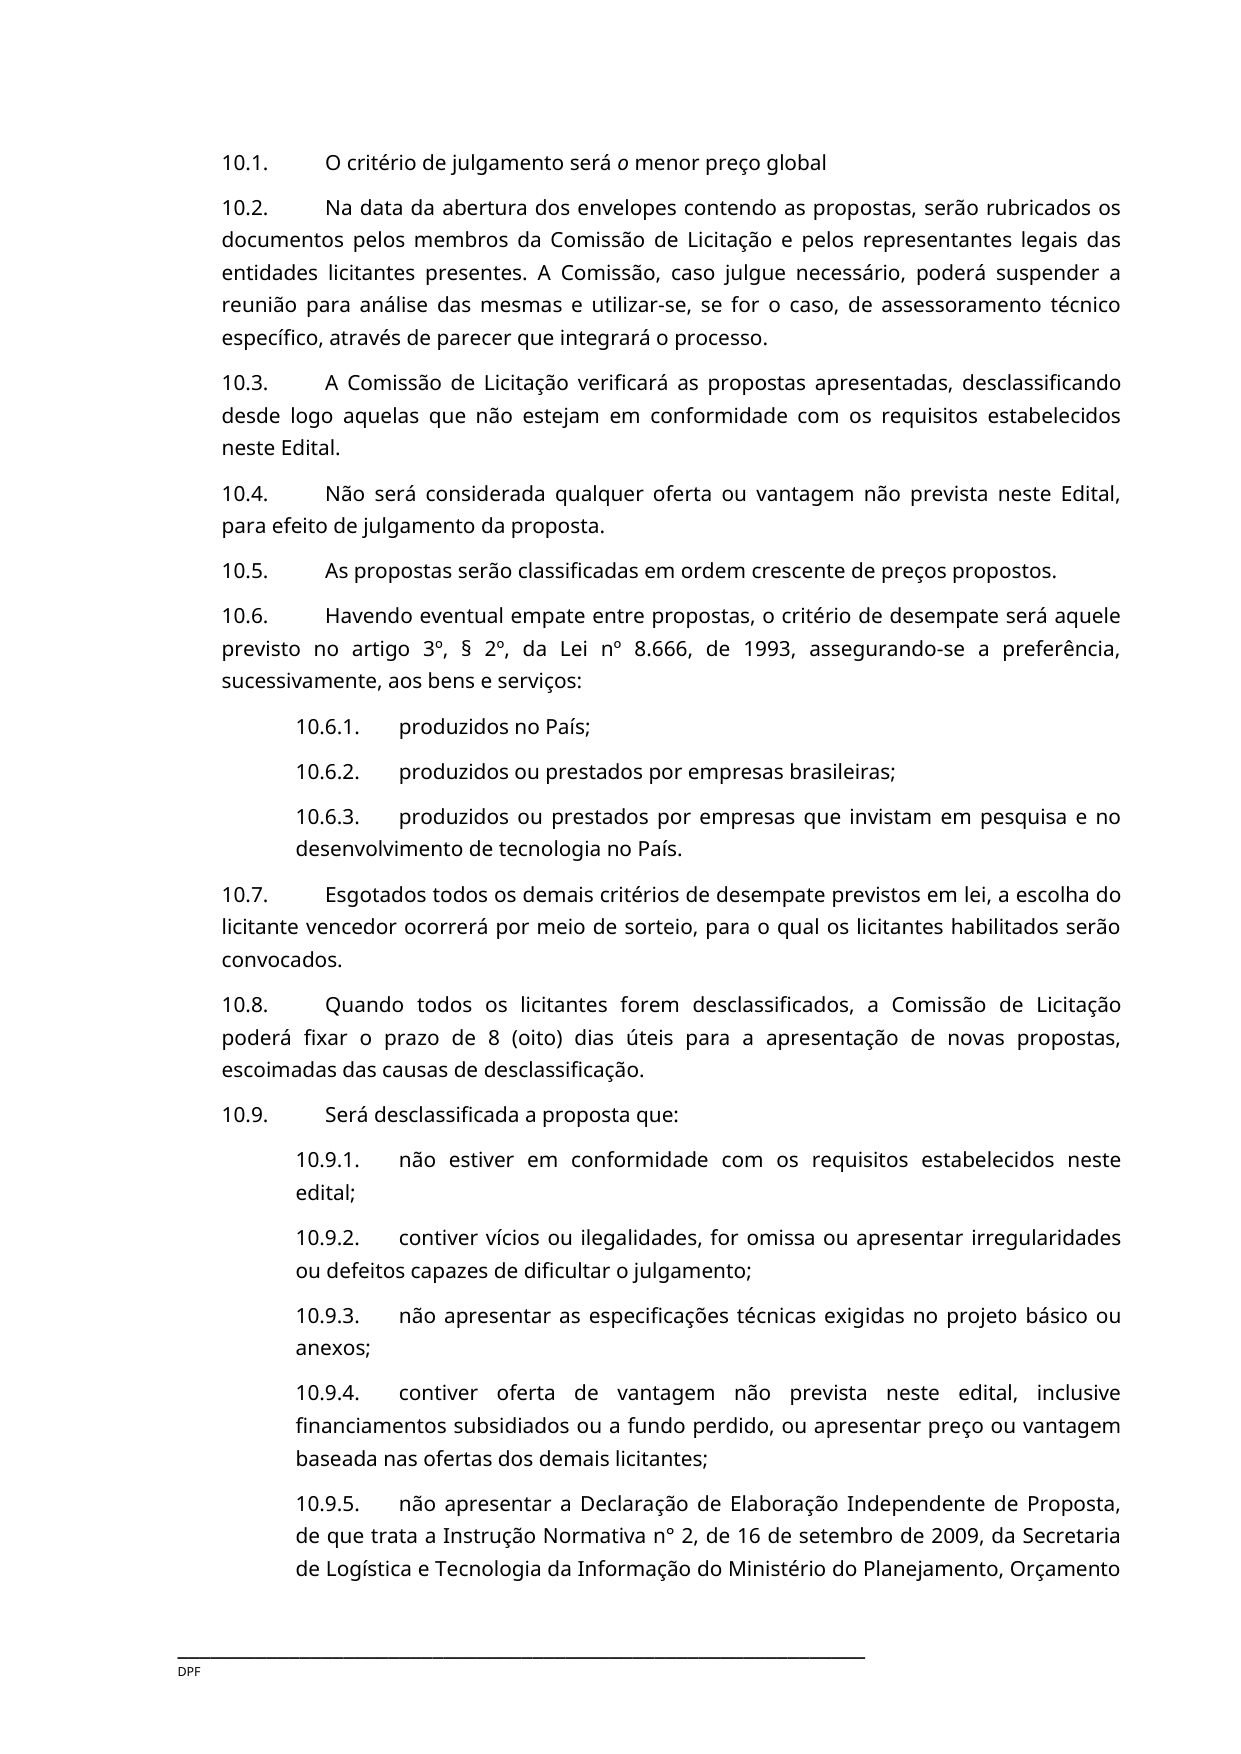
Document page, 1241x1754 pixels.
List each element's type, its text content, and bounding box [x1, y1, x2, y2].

list Será desclassificada a proposta que: [221, 1100, 1122, 1129]
text Na data da abertura dos envelopes contendo as propostas, serão rubricados os documentos pelos membros da Comissão de Licitação e pelos representantes legais das entidades licitantes presentes. A Comissão, caso julgue necessário, poderá suspender a reunião para análise das mesmas e utilizar-se, se for o caso, de assessoramento técnico específico, através de parecer que integrará o processo. [221, 193, 1122, 352]
list Esgotados todos os demais critérios de desempate previstos em lei, a escolha do licitante vencedor ocorrerá por meio de sorteio, para o qual os licitantes habilitados serão convocados. [221, 880, 1122, 973]
list O critério de julgamento será o menor preço global [221, 148, 1122, 176]
list produzidos ou prestados por empresas brasileiras; [295, 757, 1122, 785]
list contiver oferta de vantagem não prevista neste edital, inclusive financiamentos subsidiados ou a fundo perdido, ou apresentar preço ou vantagem baseada nas ofertas dos demais licitantes; [295, 1378, 1122, 1472]
list Quando todos os licitantes forem desclassificados, a Comissão de Licitação poderá fixar o prazo de 8 (oito) dias úteis para a apresentação de novas propostas, escoimadas das causas de desclassificação. [221, 990, 1122, 1084]
list não apresentar as especificações técnicas exigidas no projeto básico ou anexos; [295, 1301, 1122, 1362]
text A Comissão de Licitação verificará as propostas apresentadas, desclassificando desde logo aquelas que não estejam em conformidade com os requisitos estabelecidos neste Edital. [221, 368, 1122, 462]
text Não será considerada qualquer oferta ou vantagem não prevista neste Edital, para efeito de julgamento da proposta. [221, 479, 1122, 540]
list contiver vícios ou ilegalidades, for omissa ou apresentar irregularidades ou defeitos capazes de dificultar o julgamento; [295, 1223, 1122, 1284]
text Havendo eventual empate entre propostas, o critério de desempate será aquele previsto no artigo 3º, § 2º, da Lei nº 8.666, de 1993, assegurando-se a preferência, sucessivamente, aos bens e serviços: [221, 601, 1122, 695]
list produzidos ou prestados por empresas que invistam em pesquisa e no desenvolvimento de tecnologia no País. [295, 802, 1122, 863]
list produzidos no País; [295, 712, 1122, 740]
list não estiver em conformidade com os requisitos estabelecidos neste edital; [295, 1145, 1122, 1206]
text As propostas serão classificadas em ordem crescente de preços propostos. [221, 556, 1122, 585]
